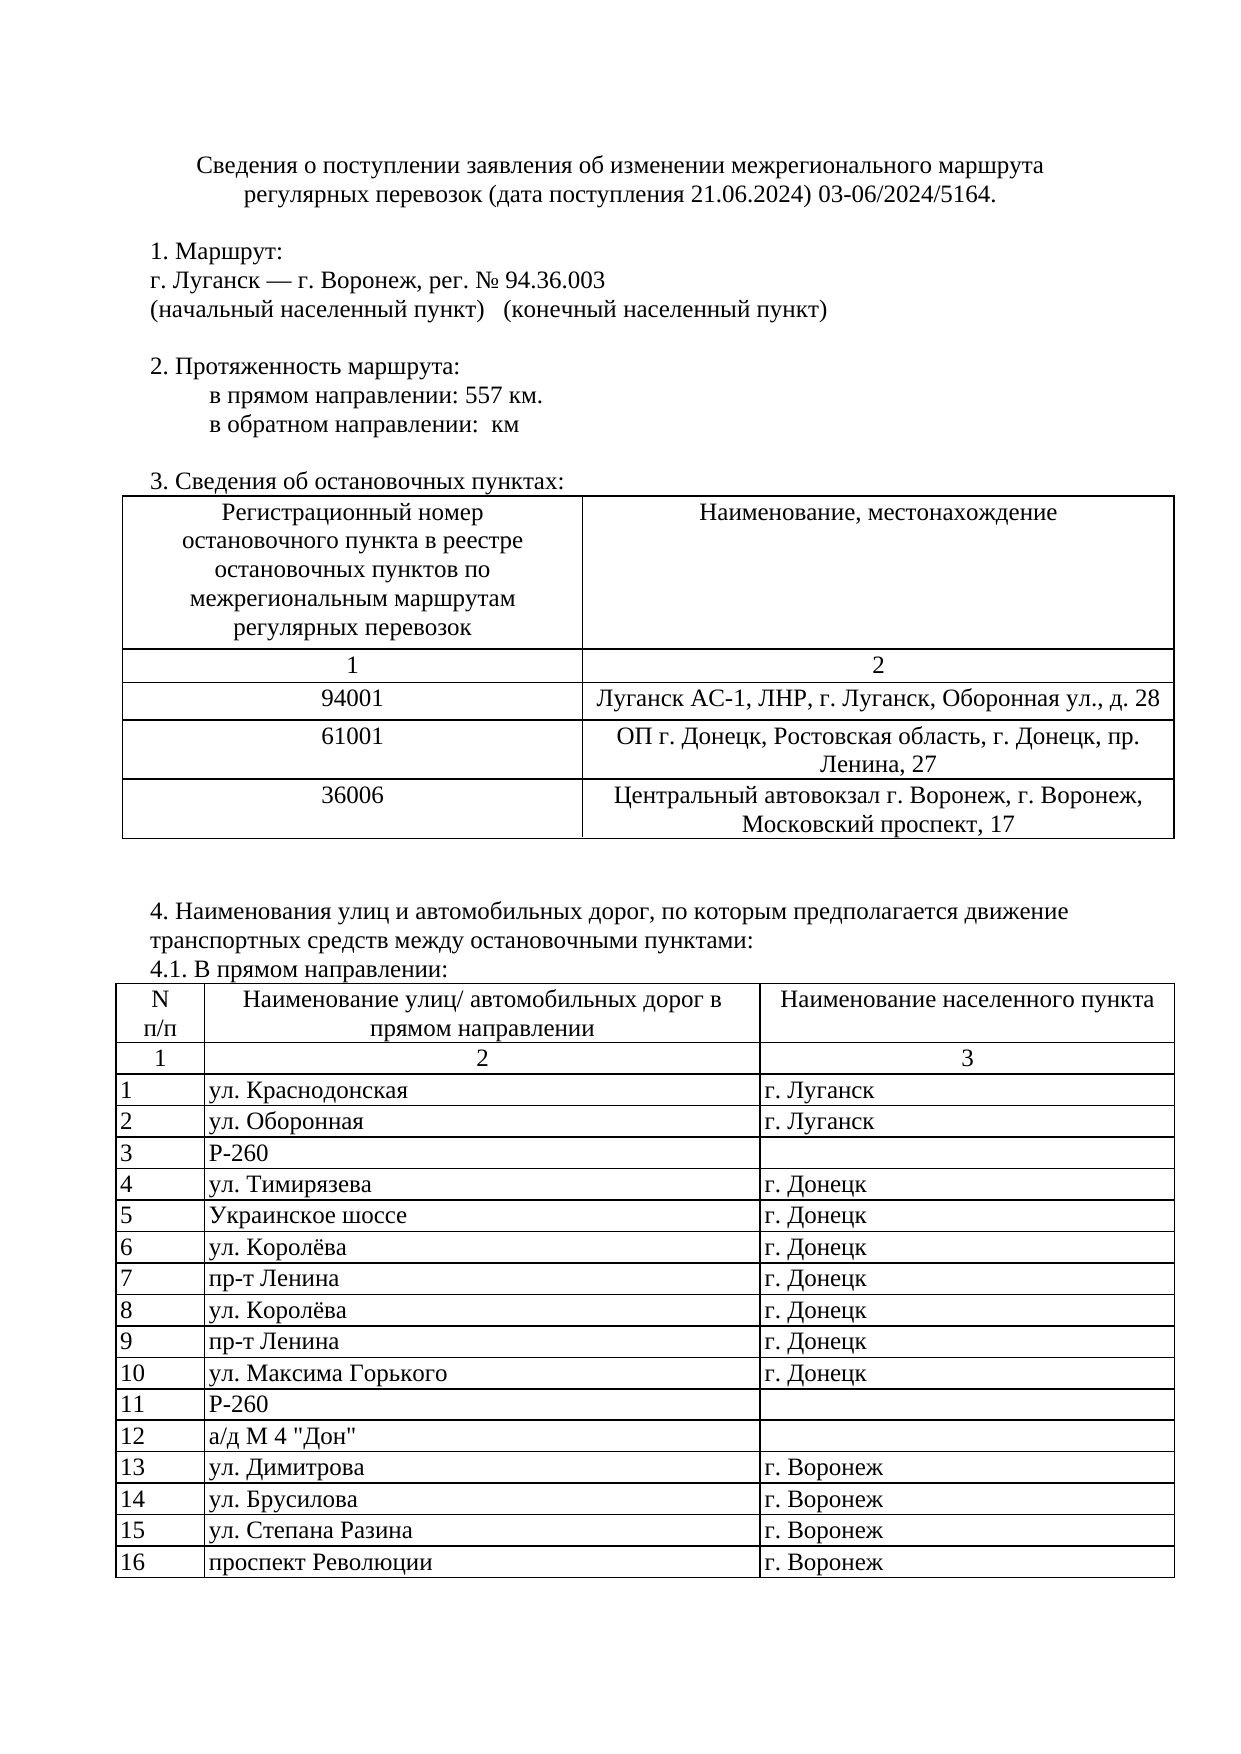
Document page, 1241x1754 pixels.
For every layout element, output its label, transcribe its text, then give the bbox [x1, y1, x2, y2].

text 4. Наименования улиц и автомобильных дорог, по которым предполагается движение транспортных средств между остановочными пунктами: [150, 896, 1090, 954]
table_cell 2 [205, 1043, 759, 1073]
table_cell 1 [123, 650, 582, 681]
table_cell г. Воронеж [761, 1452, 1174, 1482]
table_cell 5 [117, 1201, 204, 1231]
table_cell г. Донецк [761, 1295, 1174, 1325]
table_cell 2 [583, 650, 1173, 681]
table_cell 94001 [123, 683, 582, 719]
table_cell 13 [117, 1452, 204, 1482]
table_cell 61001 [123, 721, 582, 778]
table_cell 1 [117, 1075, 204, 1105]
text 4.1. В прямом направлении: [150, 954, 1090, 983]
table_cell 8 [117, 1295, 204, 1325]
table_cell ОП г. Донецк, Ростовская область, г. Донецк, пр. Ленина, 27 [583, 721, 1173, 778]
table_cell Р-260 [205, 1390, 759, 1419]
table_cell 4 [117, 1169, 204, 1199]
table_cell ул. Королёва [205, 1295, 759, 1325]
text в обратном направлении: км [150, 409, 1090, 437]
table_cell г. Донецк [761, 1327, 1174, 1356]
table_cell проспект Революции [205, 1547, 759, 1577]
table_cell 11 [117, 1390, 204, 1419]
table_cell Р-260 [205, 1138, 759, 1168]
table_cell 6 [117, 1232, 204, 1262]
table_cell г. Воронеж [761, 1484, 1174, 1514]
table_cell Украинское шоссе [205, 1201, 759, 1231]
text в прямом направлении: 557 км. [150, 380, 1090, 409]
table_cell ул. Краснодонская [205, 1075, 759, 1105]
table_header Наименование населенного пункта [761, 984, 1174, 1042]
table_cell [761, 1390, 1174, 1419]
table_cell г. Донецк [761, 1264, 1174, 1293]
table_header Наименование улиц/ автомобильных дорог в прямом направлении [205, 984, 759, 1042]
table_cell Луганск АС-1, ЛНР, г. Луганск, Оборонная ул., д. 28 [583, 683, 1173, 719]
table_cell 7 [117, 1264, 204, 1293]
table_cell ул. Брусилова [205, 1484, 759, 1514]
table_cell пр-т Ленина [205, 1264, 759, 1293]
table_cell г. Воронеж [761, 1515, 1174, 1545]
table_cell г. Донецк [761, 1201, 1174, 1231]
table_cell а/д М 4 "Дон" [205, 1421, 759, 1451]
table_cell 9 [117, 1327, 204, 1356]
table_cell Центральный автовокзал г. Воронеж, г. Воронеж, Московский проспект, 17 [583, 780, 1173, 837]
table_header Регистрационный номер остановочного пункта в реестре остановочных пунктов по межрегиональным маршрутам регулярных перевозок [123, 497, 582, 648]
text 1. Маршрут: [150, 236, 1090, 265]
table_cell 3 [117, 1138, 204, 1168]
text г. Луганск — г. Воронеж, рег. № 94.36.003 [150, 265, 1090, 294]
text 2. Протяженность маршрута: [150, 351, 1090, 380]
table_cell 36006 [123, 780, 582, 837]
table_cell 2 [117, 1106, 204, 1136]
table_cell 14 [117, 1484, 204, 1514]
table_cell 15 [117, 1515, 204, 1545]
table_cell 1 [117, 1043, 204, 1073]
table_cell ул. Максима Горького [205, 1358, 759, 1388]
table_cell ул. Оборонная [205, 1106, 759, 1136]
table_cell г. Луганск [761, 1075, 1174, 1105]
table_cell г. Донецк [761, 1232, 1174, 1262]
table_cell ул. Димитрова [205, 1452, 759, 1482]
table_cell г. Донецк [761, 1169, 1174, 1199]
table_cell ул. Тимирязева [205, 1169, 759, 1199]
table_cell 12 [117, 1421, 204, 1451]
table_cell 3 [761, 1043, 1174, 1073]
table_cell [761, 1421, 1174, 1451]
table_cell г. Воронеж [761, 1547, 1174, 1577]
table_cell пр-т Ленина [205, 1327, 759, 1356]
text Сведения о поступлении заявления об изменении межрегионального маршрута регулярных перевозок (дата поступления 21.06.2024) 03-06/2024/5164. [150, 150, 1090, 207]
table_header Наименование, местонахождение [583, 497, 1173, 648]
table_cell ул. Королёва [205, 1232, 759, 1262]
table_cell [761, 1138, 1174, 1168]
text (начальный населенный пункт) (конечный населенный пункт) [150, 294, 1090, 322]
table_cell 10 [117, 1358, 204, 1388]
table_cell г. Луганск [761, 1106, 1174, 1136]
table_cell 16 [117, 1547, 204, 1577]
table_header N п/п [117, 984, 204, 1042]
text 3. Сведения об остановочных пунктах: [150, 466, 1090, 495]
table_cell г. Донецк [761, 1358, 1174, 1388]
table_cell ул. Степана Разина [205, 1515, 759, 1545]
